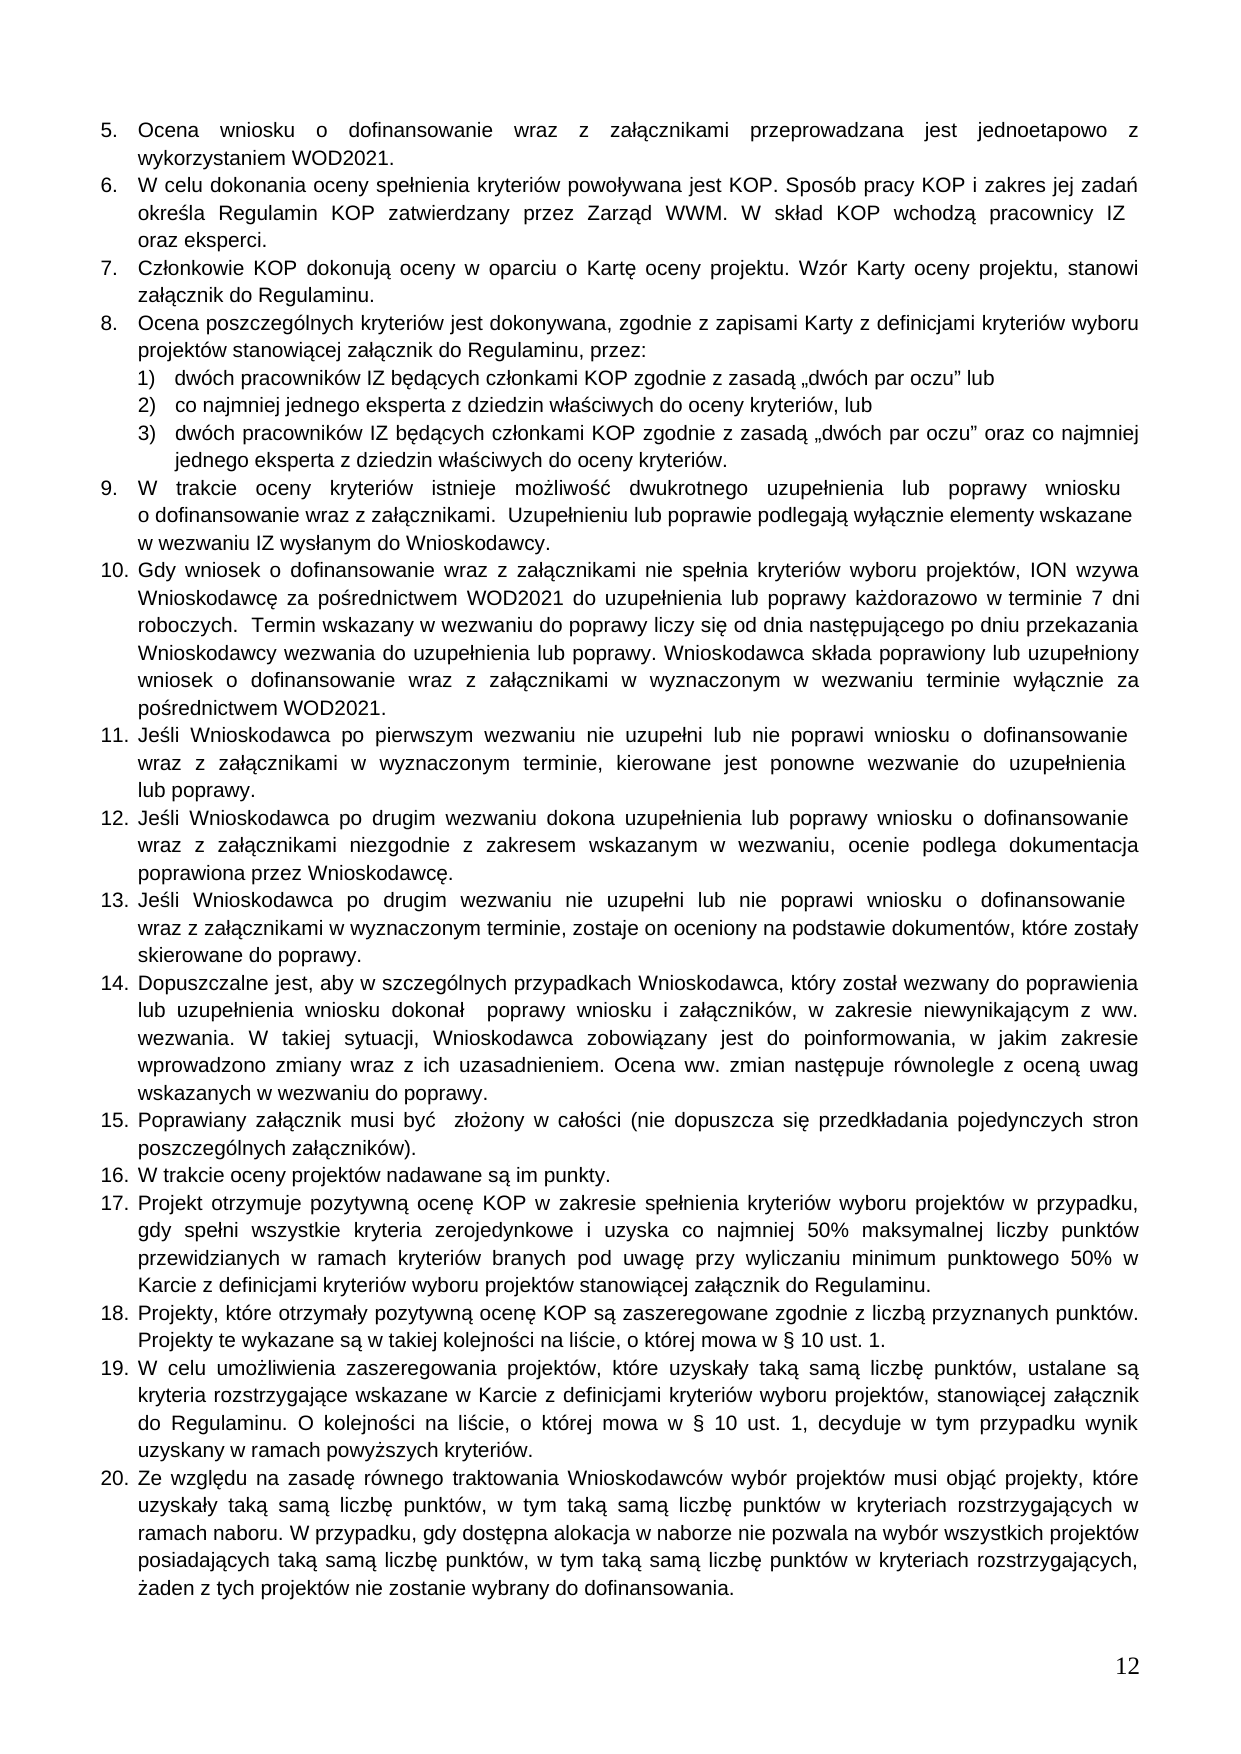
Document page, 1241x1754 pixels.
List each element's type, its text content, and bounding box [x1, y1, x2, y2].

list W trakcie oceny kryteriów istnieje możliwość dwukrotnego uzupełnienia lub poprawy wniosku o dofinansowanie wraz z załącznikami. Uzupełnieniu lub poprawie podlegają wyłącznie elementy wskazane w wezwaniu IZ wysłanym do Wnioskodawcy. [100, 476, 1140, 554]
list Projekt otrzymuje pozytywną ocenę KOP w zakresie spełnienia kryteriów wyboru projektów w przypadku, gdy spełni wszystkie kryteria zerojedynkowe i uzyska co najmniej 50% maksymalnej liczby punktów przewidzianych w ramach kryteriów branych pod uwagę przy wyliczaniu minimum punktowego 50% w Karcie z definicjami kryteriów wyboru projektów stanowiącej załącznik do Regulaminu. [100, 1191, 1140, 1297]
list Poprawiany załącznik musi być złożony w całości (nie dopuszcza się przedkładania pojedynczych stron poszczególnych załączników). [100, 1108, 1140, 1159]
list W celu dokonania oceny spełnienia kryteriów powoływana jest KOP. Sposób pracy KOP i zakres jej zadań określa Regulamin KOP zatwierdzany przez Zarząd WWM. W skład KOP wchodzą pracownicy IZ oraz eksperci. [100, 173, 1140, 252]
list Członkowie KOP dokonują oceny w oparciu o Kartę oceny projektu. Wzór Karty oceny projektu, stanowi załącznik do Regulaminu. [100, 256, 1140, 307]
list Dopuszczalne jest, aby w szczególnych przypadkach Wnioskodawca, który został wezwany do poprawienia lub uzupełnienia wniosku dokonał poprawy wniosku i załączników, w zakresie niewynikającym z ww. wezwania. W takiej sytuacji, Wnioskodawca zobowiązany jest do poinformowania, w jakim zakresie wprowadzono zmiany wraz z ich uzasadnieniem. Ocena ww. zmian następuje równolegle z oceną uwag wskazanych w wezwaniu do poprawy. [100, 971, 1140, 1104]
list Ze względu na zasadę równego traktowania Wnioskodawców wybór projektów musi objąć projekty, które uzyskały taką samą liczbę punktów, w tym taką samą liczbę punktów w kryteriach rozstrzygających w ramach naboru. W przypadku, gdy dostępna alokacja w naborze nie pozwala na wybór wszystkich projektów posiadających taką samą liczbę punktów, w tym taką samą liczbę punktów w kryteriach rozstrzygających, żaden z tych projektów nie zostanie wybrany do dofinansowania. [100, 1466, 1140, 1599]
list Jeśli Wnioskodawca po drugim wezwaniu dokona uzupełnienia lub poprawy wniosku o dofinansowanie wraz z załącznikami niezgodnie z zakresem wskazanym w wezwaniu, ocenie podlega dokumentacja poprawiona przez Wnioskodawcę. [100, 806, 1140, 884]
list dwóch pracowników IZ będących członkami KOP zgodnie z zasadą „dwóch par oczu” lub [137, 366, 1140, 389]
list Ocena poszczególnych kryteriów jest dokonywana, zgodnie z zapisami Karty z definicjami kryteriów wyboru projektów stanowiącej załącznik do Regulaminu, przez: [100, 311, 1140, 362]
list Ocena wniosku o dofinansowanie wraz z załącznikami przeprowadzana jest jednoetapowo z wykorzystaniem WOD2021. [100, 118, 1140, 169]
list co najmniej jednego eksperta z dziedzin właściwych do oceny kryteriów, lub [138, 393, 1140, 417]
list Projekty, które otrzymały pozytywną ocenę KOP są zaszeregowane zgodnie z liczbą przyznanych punktów. Projekty te wykazane są w takiej kolejności na liście, o której mowa w § 10 ust. 1. [100, 1301, 1140, 1352]
list Jeśli Wnioskodawca po pierwszym wezwaniu nie uzupełni lub nie poprawi wniosku o dofinansowanie wraz z załącznikami w wyznaczonym terminie, kierowane jest ponowne wezwanie do uzupełnienia lub poprawy. [100, 723, 1140, 802]
list Jeśli Wnioskodawca po drugim wezwaniu nie uzupełni lub nie poprawi wniosku o dofinansowanie wraz z załącznikami w wyznaczonym terminie, zostaje on oceniony na podstawie dokumentów, które zostały skierowane do poprawy. [100, 888, 1140, 967]
list W celu umożliwienia zaszeregowania projektów, które uzyskały taką samą liczbę punktów, ustalane są kryteria rozstrzygające wskazane w Karcie z definicjami kryteriów wyboru projektów, stanowiącej załącznik do Regulaminu. O kolejności na liście, o której mowa w § 10 ust. 1, decyduje w tym przypadku wynik uzyskany w ramach powyższych kryteriów. [100, 1356, 1140, 1462]
list dwóch pracowników IZ będących członkami KOP zgodnie z zasadą „dwóch par oczu” oraz co najmniej jednego eksperta z dziedzin właściwych do oceny kryteriów. [138, 421, 1140, 472]
list W trakcie oceny projektów nadawane są im punkty. [100, 1163, 1140, 1187]
list Gdy wniosek o dofinansowanie wraz z załącznikami nie spełnia kryteriów wyboru projektów, ION wzywa Wnioskodawcę za pośrednictwem WOD2021 do uzupełnienia lub poprawy każdorazowo w terminie 7 dni roboczych. Termin wskazany w wezwaniu do poprawy liczy się od dnia następującego po dniu przekazania Wnioskodawcy wezwania do uzupełnienia lub poprawy. Wnioskodawca składa poprawiony lub uzupełniony wniosek o dofinansowanie wraz z załącznikami w wyznaczonym w wezwaniu terminie wyłącznie za pośrednictwem WOD2021. [100, 558, 1140, 719]
